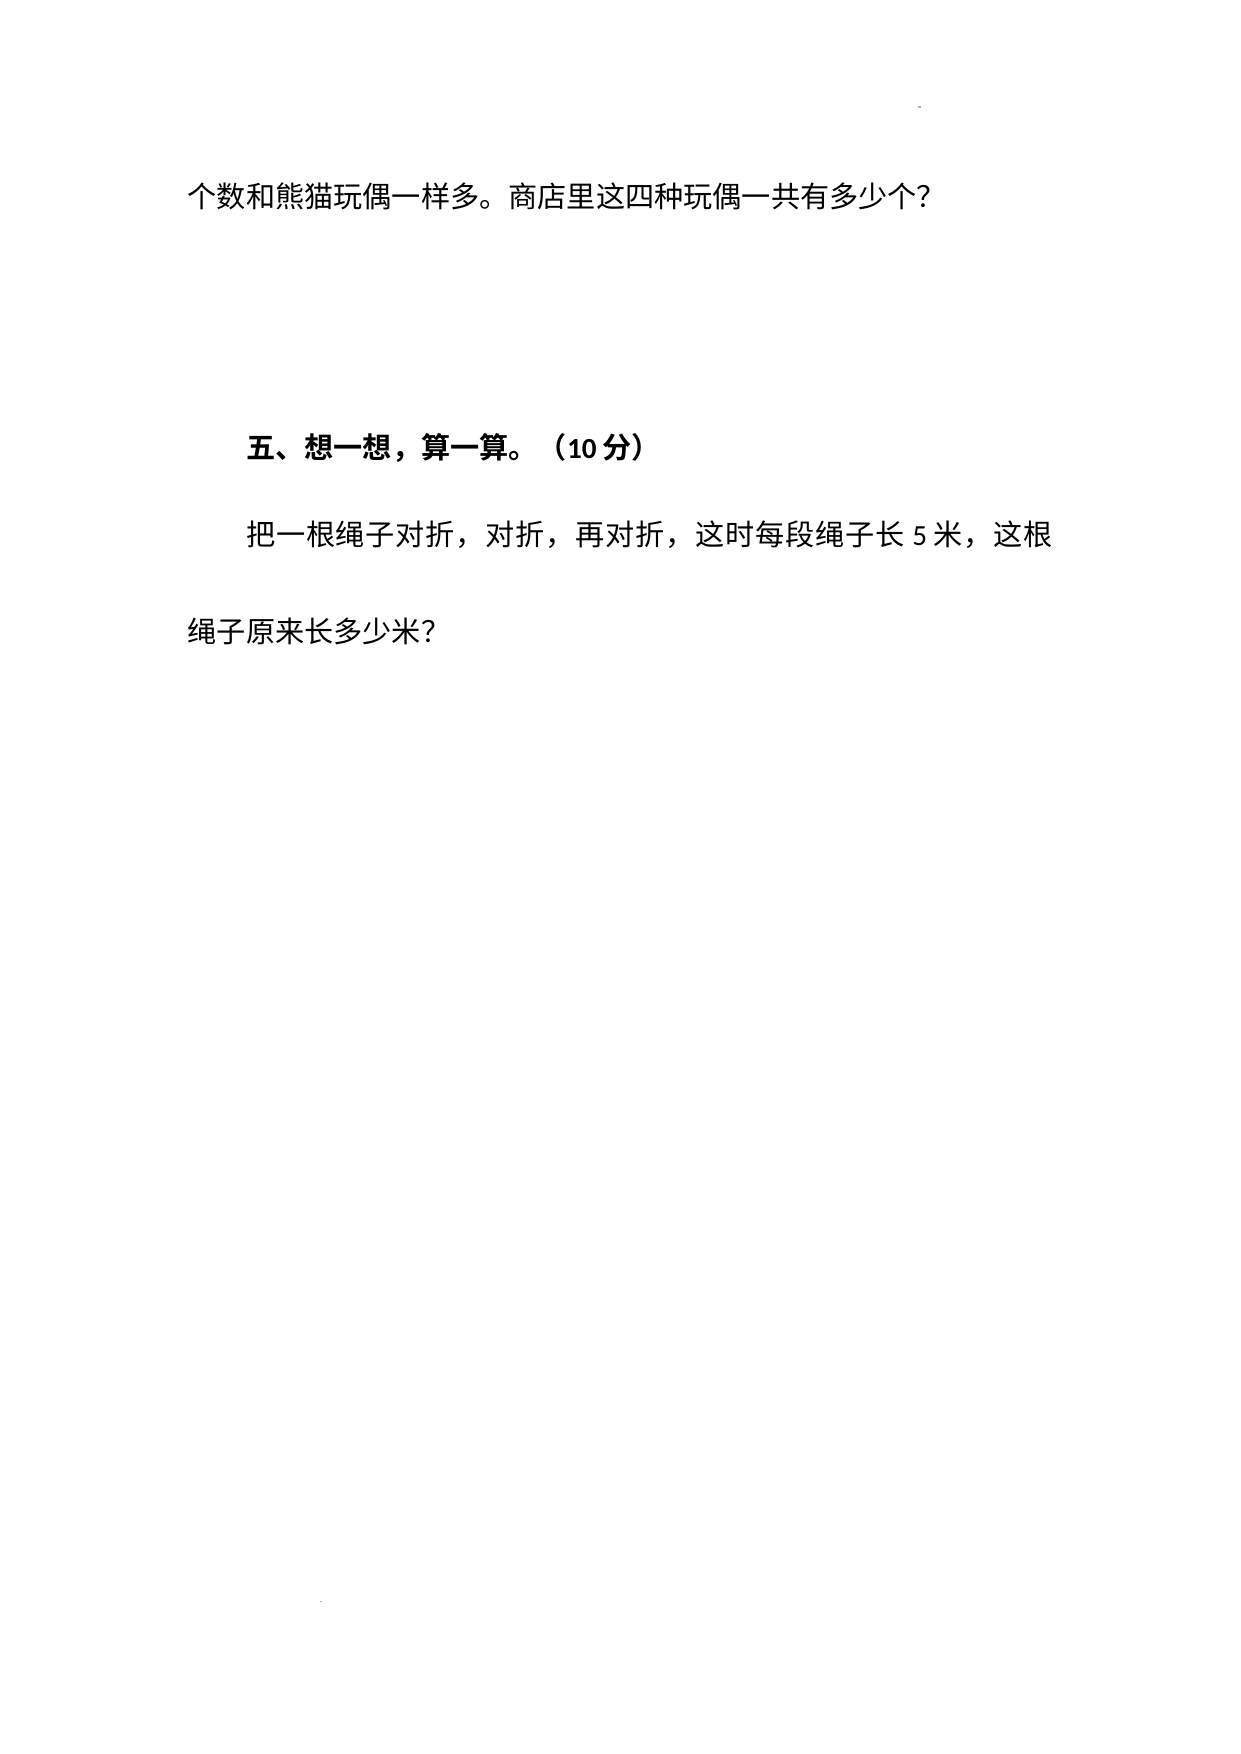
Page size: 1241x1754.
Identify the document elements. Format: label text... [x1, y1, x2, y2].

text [187, 162, 1053, 227]
text 五、想一想，算一算。（10分） [187, 414, 1053, 479]
text 把一根绳子对折，对折，再对折，这时每段绳子长5米，这根绳子原来长多少米？ [187, 500, 1053, 662]
